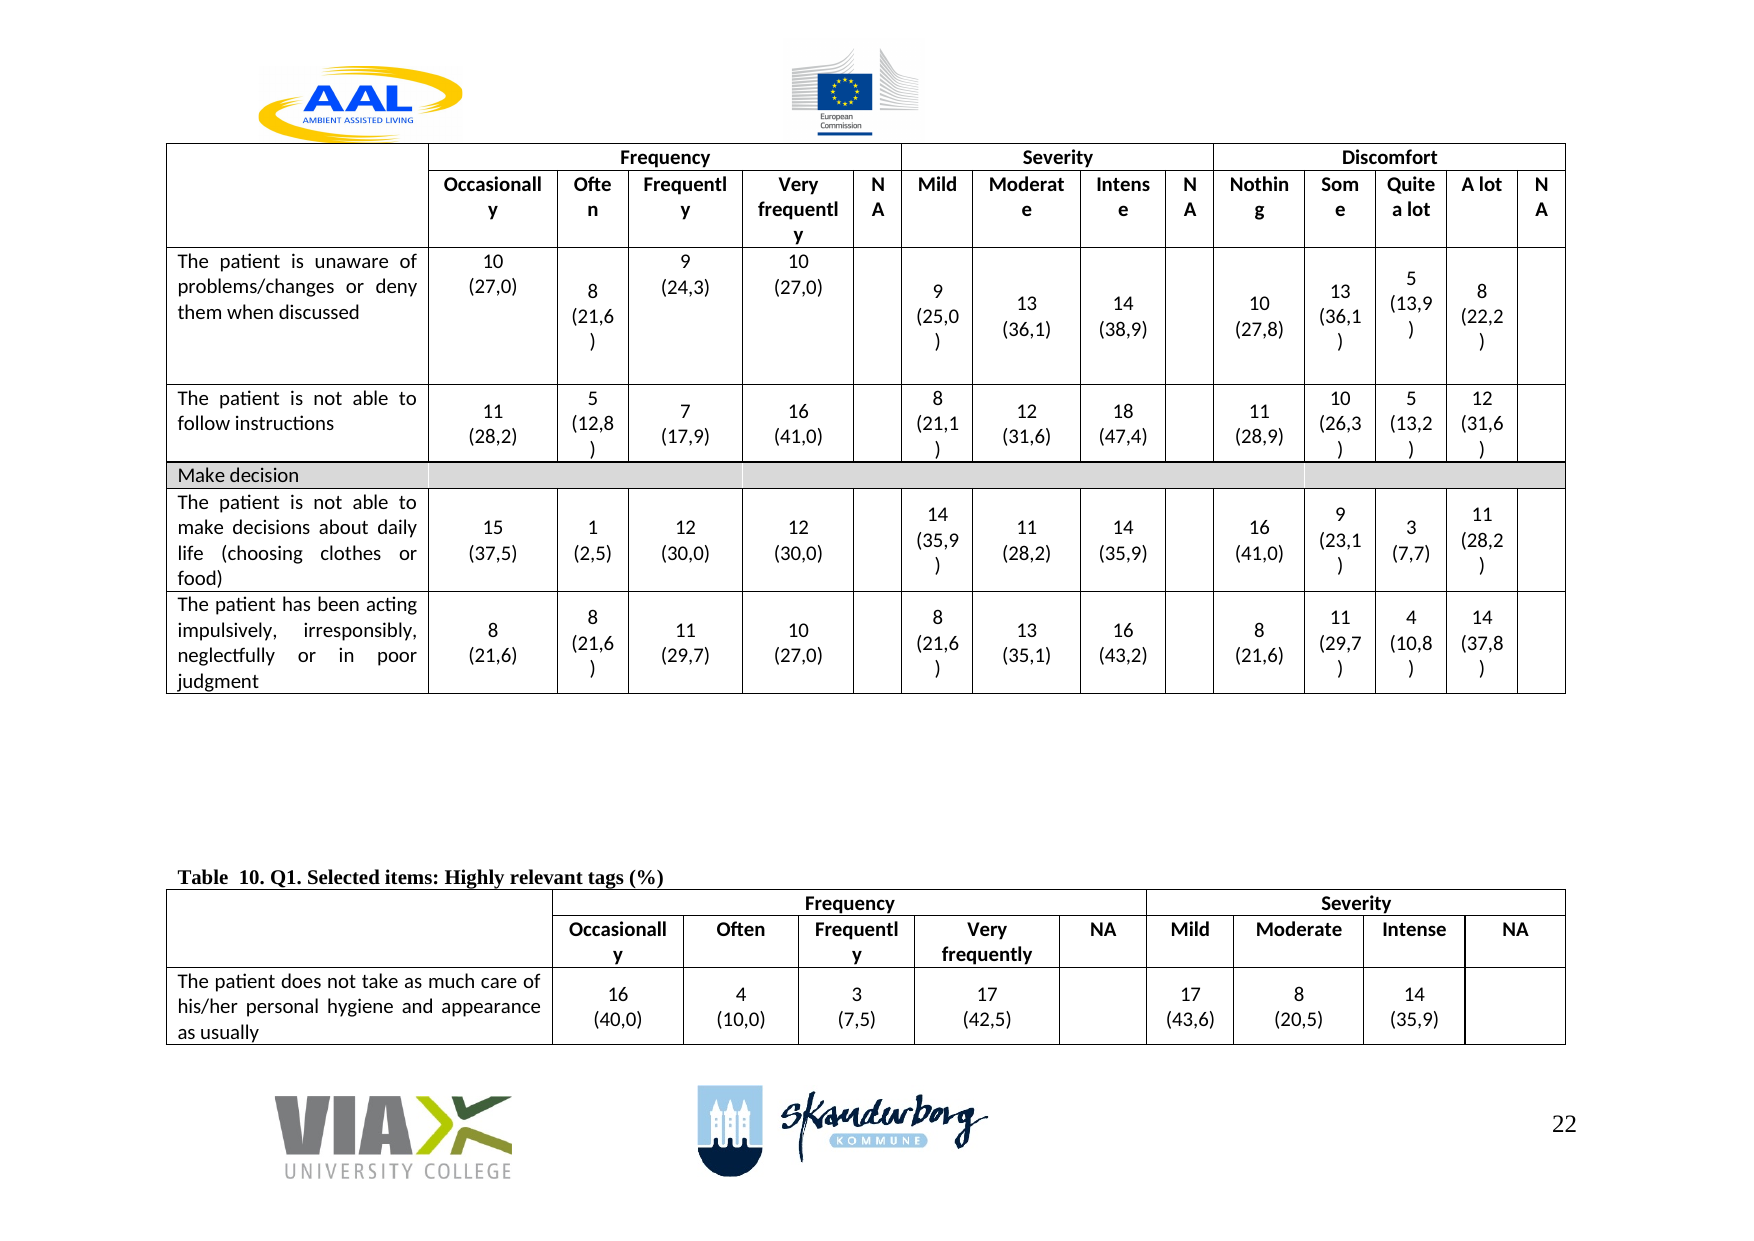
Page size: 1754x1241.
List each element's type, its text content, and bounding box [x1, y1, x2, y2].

table_cell 13 (36,1) [973, 248, 1080, 384]
table_cell 8 (21,6) [558, 592, 628, 693]
table_cell 15 (37,5) [429, 489, 557, 591]
table_cell Intense [1081, 171, 1165, 247]
picture [274, 1096, 512, 1179]
table_cell Some [1305, 171, 1375, 247]
table_cell The patient is not able to follow instructions [167, 385, 428, 461]
table_cell Very frequently [915, 916, 1059, 967]
table_header Severity [1147, 890, 1565, 915]
table_cell Moderate [973, 171, 1080, 247]
table_cell 12 (31,6) [1447, 385, 1517, 461]
table_cell 5 (12,8) [558, 385, 628, 461]
table_cell [1166, 248, 1213, 384]
table_cell 14 (38,9) [1081, 248, 1165, 384]
table_cell [557, 463, 628, 488]
table_cell [1446, 463, 1517, 488]
table_cell 5 (13,9) [1376, 248, 1446, 384]
table_cell Quite a lot [1376, 171, 1446, 247]
table_cell Mild [1147, 916, 1233, 967]
table_cell [1166, 592, 1213, 693]
table_cell 11 (29,7) [1305, 592, 1375, 693]
table_cell Nothing [1214, 171, 1304, 247]
table_cell 13 (35,1) [973, 592, 1080, 693]
table_cell 8 (20,5) [1234, 968, 1363, 1044]
table_cell [743, 463, 854, 488]
table_cell Often [558, 171, 628, 247]
table_cell The patient is unaware of problems/changes or deny them when discussed [167, 248, 428, 384]
table_header [167, 144, 428, 170]
table_cell 11 (28,2) [1447, 489, 1517, 591]
table_cell 10 (27,0) [743, 592, 853, 693]
table_cell 16 (41,0) [743, 385, 853, 461]
table_cell 18 (47,4) [1081, 385, 1165, 461]
table_cell 10 (27,0) [743, 248, 853, 384]
table_cell 12 (30,0) [629, 489, 742, 591]
table_cell [1518, 489, 1565, 591]
table_header [167, 890, 552, 915]
table_cell NA [1518, 171, 1565, 247]
table_cell 7 (17,9) [629, 385, 742, 461]
table_cell [1060, 968, 1146, 1044]
table_cell NA [1166, 171, 1213, 247]
table_cell 1 (2,5) [558, 489, 628, 591]
table_cell Mild [902, 171, 972, 247]
table_cell 16 (43,2) [1081, 592, 1165, 693]
picture [697, 1085, 989, 1177]
table_cell 16 (40,0) [553, 968, 683, 1044]
table_cell Often [684, 916, 798, 967]
table_cell The patient has been acting impulsively, irresponsibly, neglectfully or in poor judgment [167, 592, 428, 693]
table_header Frequency [553, 890, 1146, 915]
table_cell [854, 592, 901, 693]
table_header Frequency [429, 144, 901, 170]
table_cell 8 (21,6) [1214, 592, 1304, 693]
table_cell 10 (26,3) [1305, 385, 1375, 461]
table_cell 8 (22,2) [1447, 248, 1517, 384]
table_cell [854, 489, 901, 591]
table_header Severity [902, 144, 1213, 170]
table_cell A lot [1447, 171, 1517, 247]
table_cell [854, 385, 901, 461]
table_cell The patient does not take as much care of his/her personal hygiene and appearance as usually [167, 968, 552, 1044]
table_cell 12 (31,6) [973, 385, 1080, 461]
table_cell 3 (7,7) [1376, 489, 1446, 591]
table_cell Frequently [629, 171, 742, 247]
table_cell [628, 463, 742, 488]
picture [783, 38, 925, 143]
text Table 10. Q1. Selected items: Highly relevant tags (%) [177, 865, 1577, 889]
table_cell 8 (21,6) [902, 592, 972, 693]
table_cell 5 (13,2) [1376, 385, 1446, 461]
table_cell 8 (21,1) [902, 385, 972, 461]
table_cell 10 (27,8) [1214, 248, 1304, 384]
table_cell NA [1060, 916, 1146, 967]
table_cell [429, 463, 557, 488]
table_cell The patient is not able to make decisions about daily life (choosing clothes or food) [167, 489, 428, 591]
table_cell 17 (43,6) [1147, 968, 1233, 1044]
table_cell 8 (21,6) [429, 592, 557, 693]
table_cell 8 (21,6) [558, 248, 628, 384]
table_cell [1376, 463, 1446, 488]
table_cell [1166, 463, 1214, 488]
table_cell [902, 463, 973, 488]
table_cell Frequently [799, 916, 914, 967]
table_cell [1466, 968, 1565, 1044]
table_cell [1305, 463, 1376, 488]
table_cell [973, 463, 1080, 488]
table_cell [1518, 385, 1565, 461]
table_cell NA [1466, 916, 1565, 967]
table_cell 11 (28,9) [1214, 385, 1304, 461]
table_cell 14 (35,9) [1364, 968, 1464, 1044]
table_cell [167, 915, 552, 967]
table_cell [167, 170, 428, 247]
table_cell 14 (37,8) [1447, 592, 1517, 693]
table_cell Make decision [167, 463, 428, 488]
table_cell Very frequently [743, 171, 853, 247]
table_cell [1080, 463, 1166, 488]
table_cell [854, 248, 901, 384]
table_cell 11 (28,2) [429, 385, 557, 461]
table_cell 13 (36,1) [1305, 248, 1375, 384]
table_cell 11 (29,7) [629, 592, 742, 693]
table_cell [1214, 463, 1304, 488]
picture [258, 66, 463, 143]
table_cell [854, 463, 902, 488]
table_cell 9 (25,0) [902, 248, 972, 384]
table_cell 10 (27,0) [429, 248, 557, 384]
table_cell 9 (24,3) [629, 248, 742, 384]
table_cell 4 (10,0) [684, 968, 798, 1044]
table_cell 12 (30,0) [743, 489, 853, 591]
table_cell Occasionally [553, 916, 683, 967]
table_cell 9 (23,1) [1305, 489, 1375, 591]
table_cell 11 (28,2) [973, 489, 1080, 591]
table_cell Occasionally [429, 171, 557, 247]
table_cell 3 (7,5) [799, 968, 914, 1044]
table_cell Moderate [1234, 916, 1363, 967]
table_cell [1518, 592, 1565, 693]
table_cell [1166, 385, 1213, 461]
table_cell [1517, 463, 1565, 488]
table_cell [1166, 489, 1213, 591]
table_cell 4 (10,8) [1376, 592, 1446, 693]
table_cell 14 (35,9) [902, 489, 972, 591]
table_cell NA [854, 171, 901, 247]
table_cell [1518, 248, 1565, 384]
table_cell Intense [1364, 916, 1464, 967]
table_cell 17 (42,5) [915, 968, 1059, 1044]
table_header Discomfort [1214, 144, 1565, 170]
table_cell 16 (41,0) [1214, 489, 1304, 591]
table_cell 14 (35,9) [1081, 489, 1165, 591]
